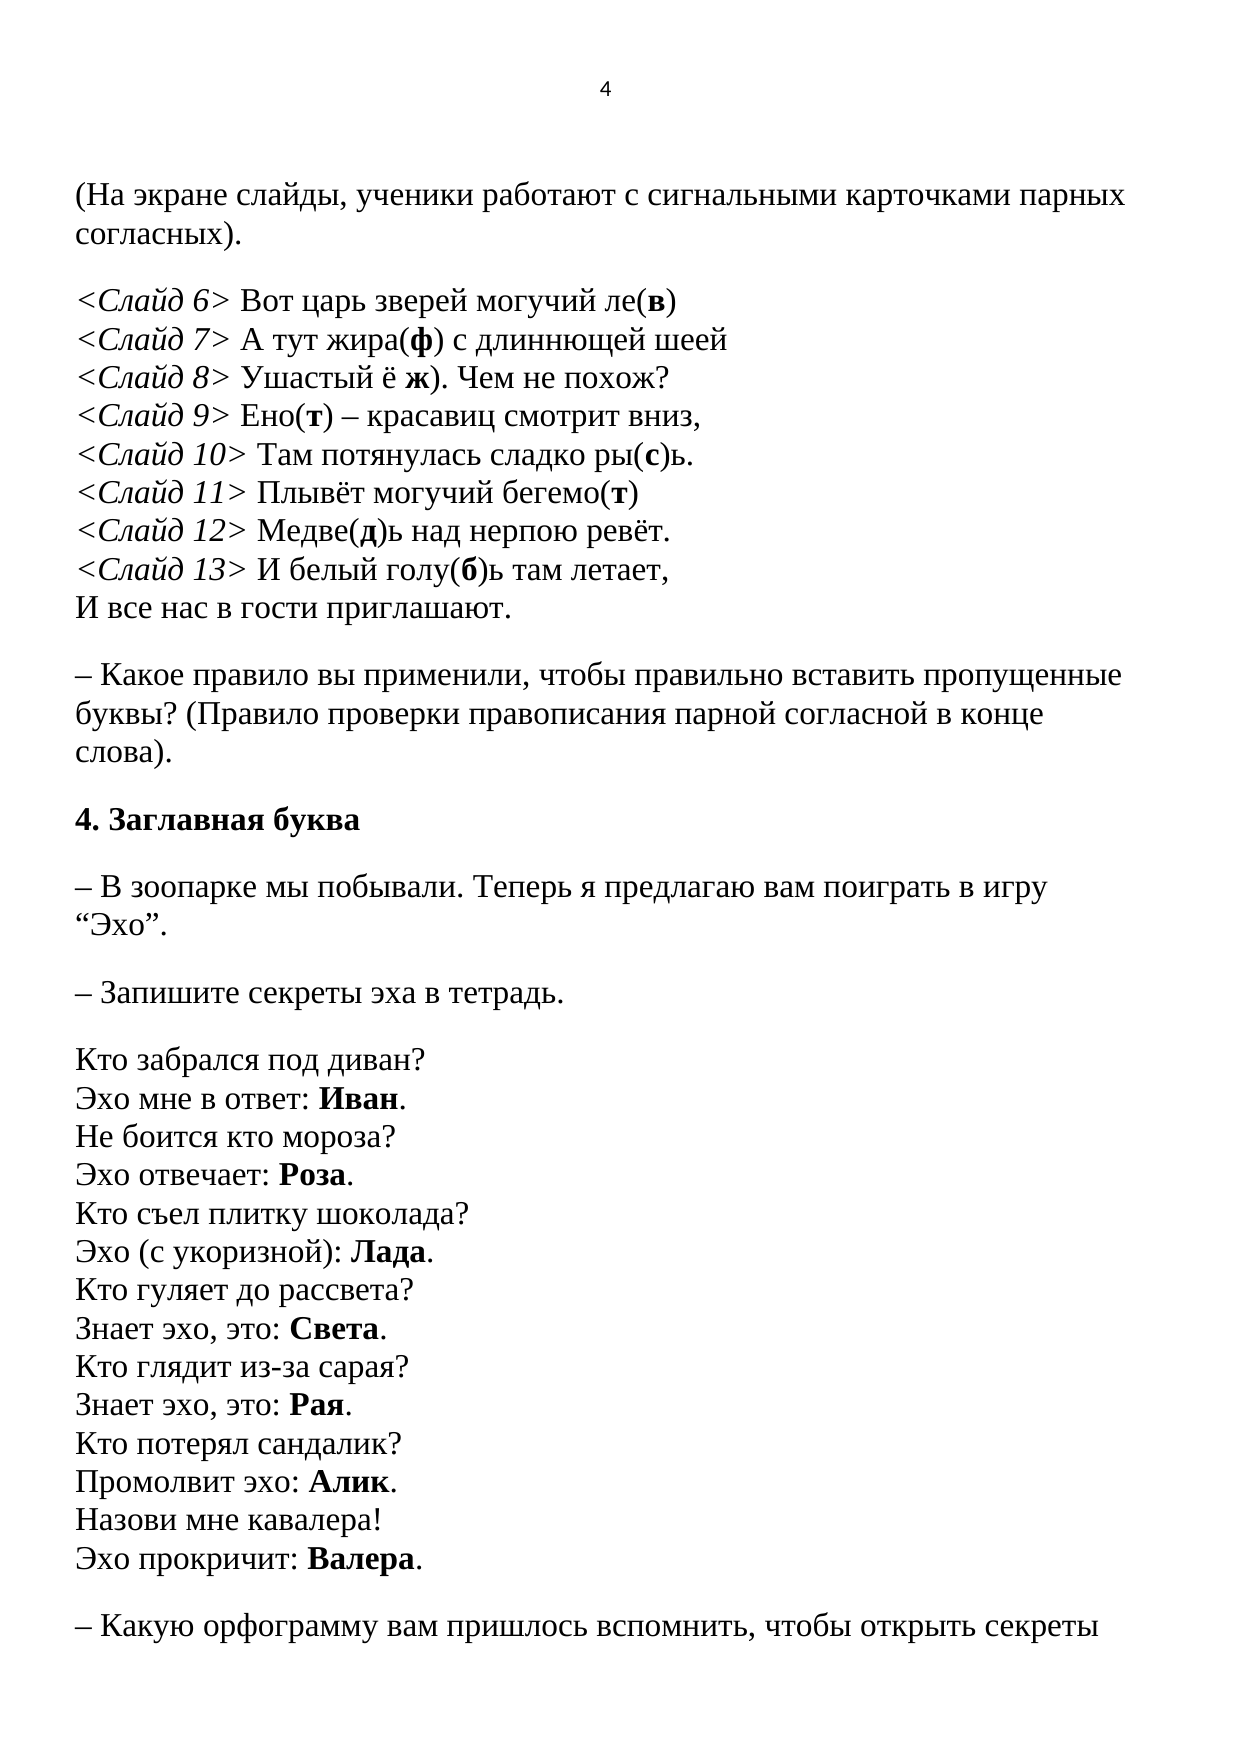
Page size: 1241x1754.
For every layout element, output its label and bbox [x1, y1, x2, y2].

table_header [59, 130, 1152, 1659]
